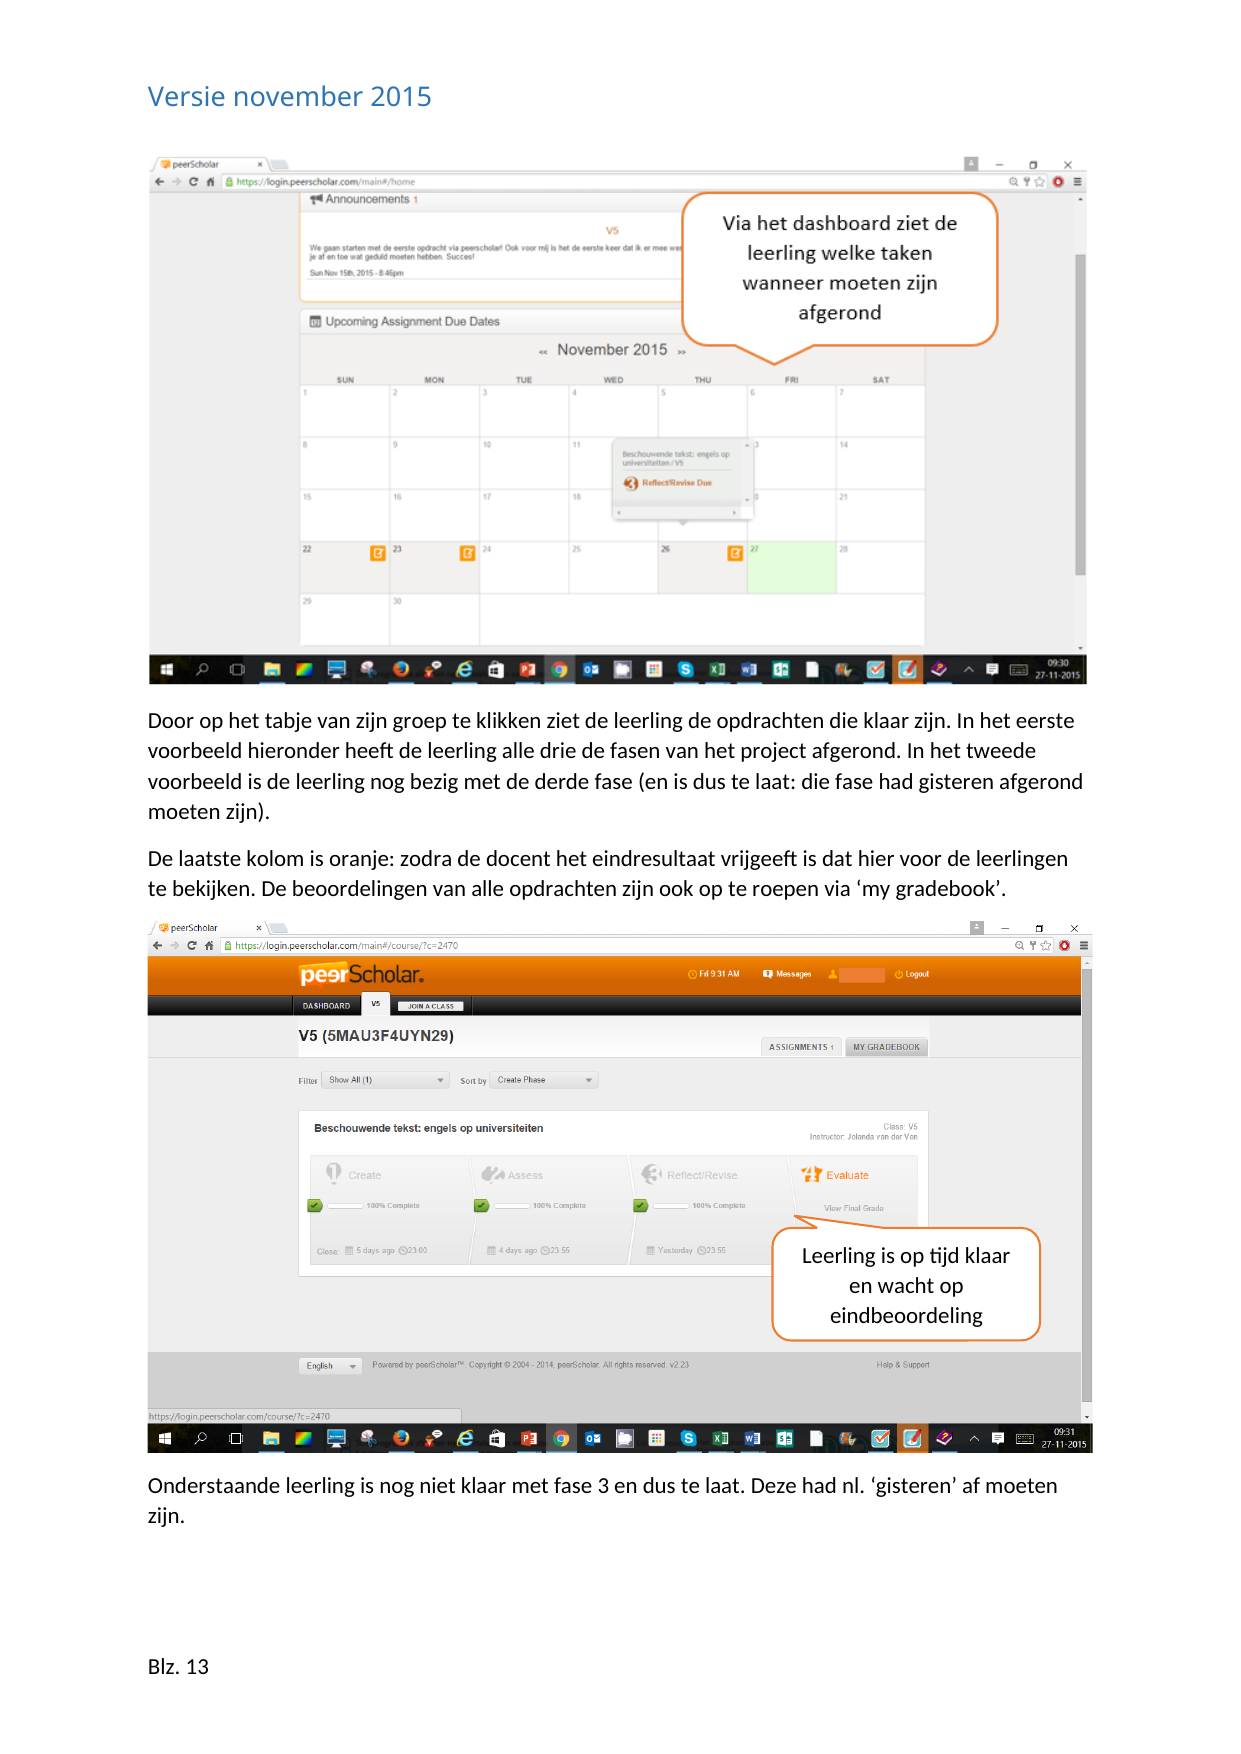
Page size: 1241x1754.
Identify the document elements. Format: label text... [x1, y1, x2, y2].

text De laatste kolom is oranje: zodra de docent het eindresultaat vrijgeeft is dat hier voor de leerlingen te bekijken. De beoordelingen van alle opdrachten zijn ook op te roepen via ‘my gradebook’. [148, 844, 1093, 902]
text Onderstaande leerling is nog niet klaar met fase 3 en dus te laat. Deze had nl. ‘gisteren’ af moeten zijn. [148, 1471, 1093, 1530]
picture [147, 147, 1093, 688]
picture [147, 921, 1093, 1453]
text Door op het tabje van zijn groep te klikken ziet de leerling de opdrachten die klaar zijn. In het eerste voorbeeld hieronder heeft de leerling alle drie de fasen van het project afgerond. In het tweede voorbeeld is de leerling nog bezig met de derde fase (en is dus te laat: die fase had gisteren afgerond moeten zijn). [148, 706, 1093, 825]
